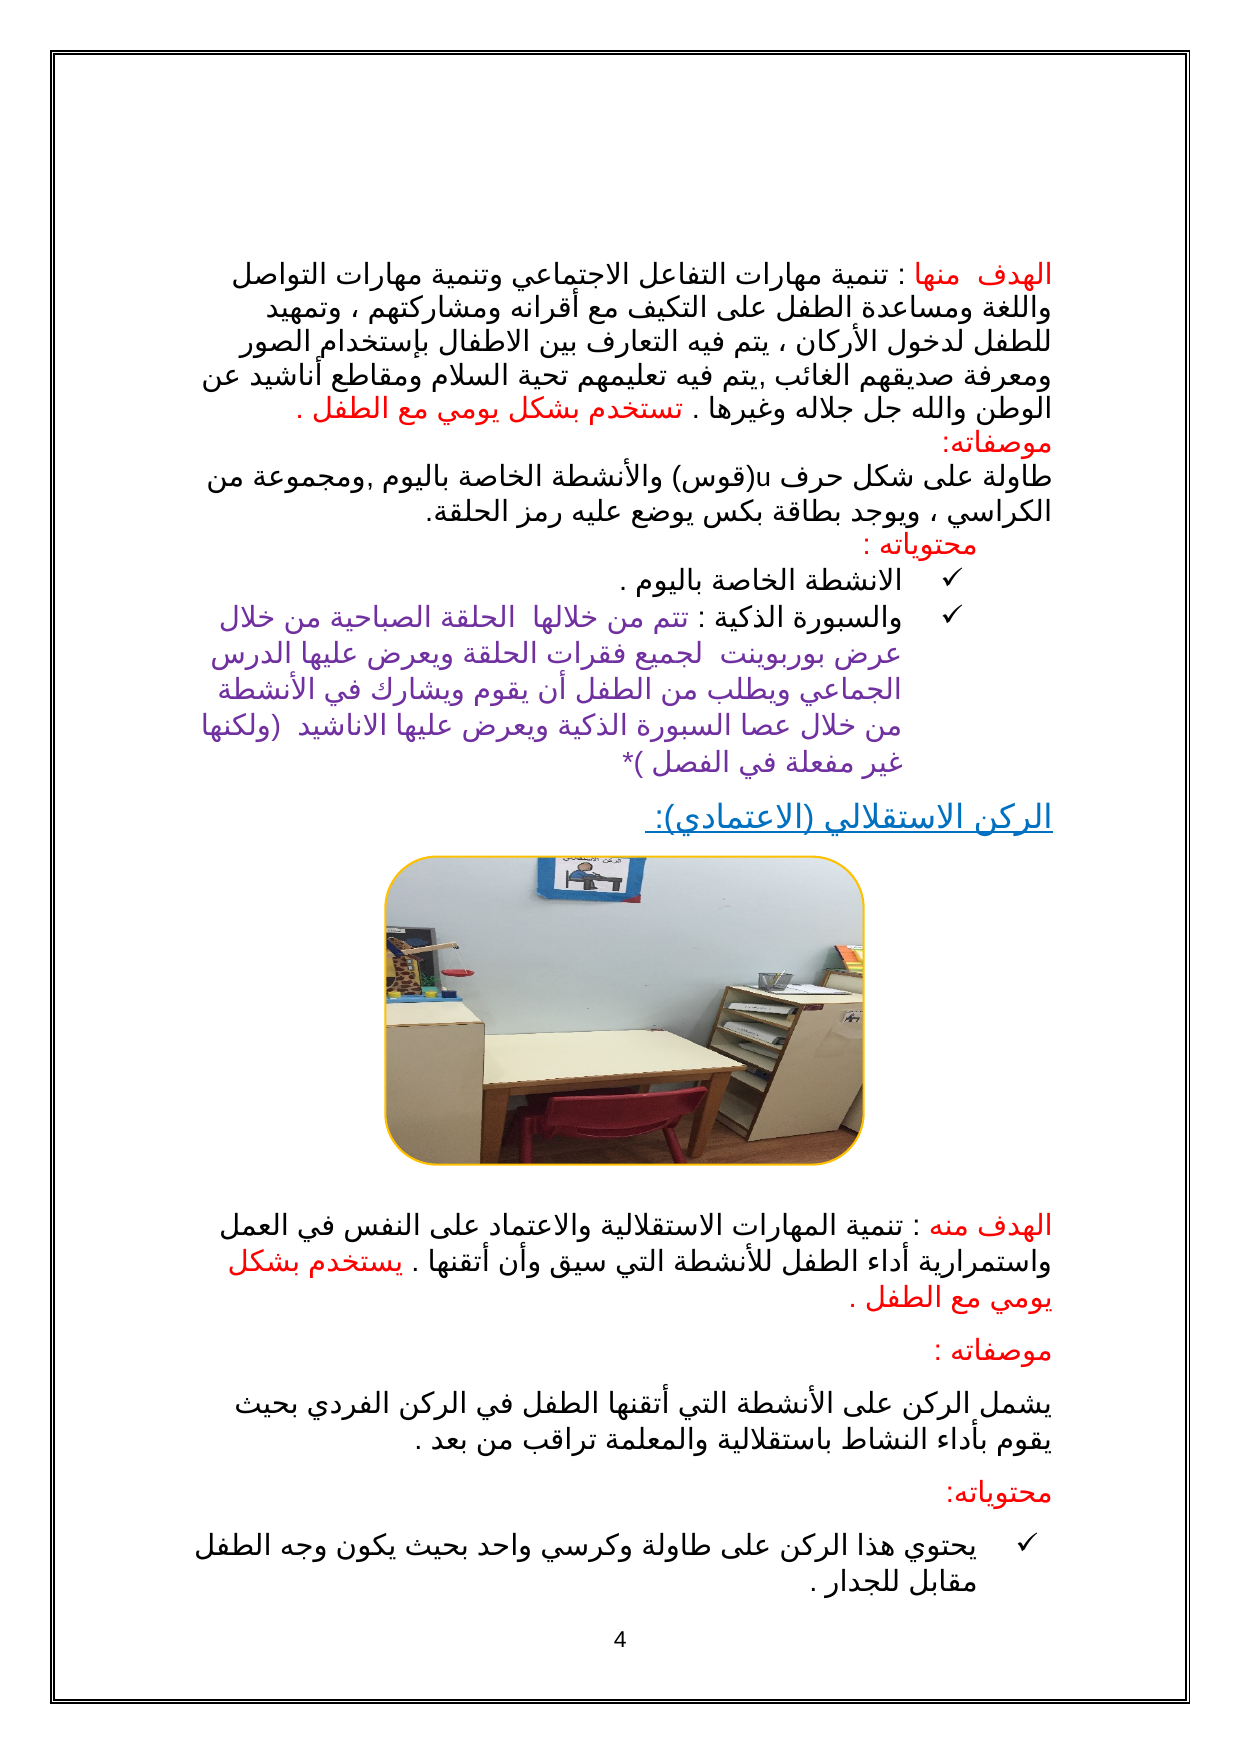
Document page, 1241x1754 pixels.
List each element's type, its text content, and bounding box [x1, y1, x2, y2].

text موصفاته : [187, 1333, 1053, 1367]
list محتوياته : [187, 527, 978, 561]
list يحتوي هذا الركن على طاولة وكرسي واحد بحيث يكون وجه الطفل مقابل للجدار . [187, 1528, 1015, 1598]
text طاولة على شكل حرف u(قوس) والأنشطة الخاصة باليوم ,ومجموعة من الكراسي ، ويوجد بطاقة بكس يوضع عليه رمز الحلقة. [187, 458, 1053, 527]
text محتوياته: [187, 1475, 1053, 1509]
text موصفاته: [187, 424, 1053, 458]
list الانشطة الخاصة باليوم . [187, 563, 940, 597]
text الهدف منه : تنمية المهارات الاستقلالية والاعتماد على النفس في العمل واستمرارية أداء الطفل للأنشطة التي سيق وأن أتقنها . يستخدم بشكل يومي مع الطفل . [187, 1208, 1053, 1314]
picture [387, 858, 862, 1163]
text الهدف منها : تنمية مهارات التفاعل الاجتماعي وتنمية مهارات التواصل واللغة ومساعدة الطفل على التكيف مع أقرانه ومشاركتهم ، وتمهيد للطفل لدخول الأركان ، يتم فيه التعارف بين الاطفال بإستخدام الصور ومعرفة صديقهم الغائب ,يتم فيه تعليمهم تحية السلام ومقاطع أناشيد عن الوطن والله جل جلاله وغيرها . تستخدم بشكل يومي مع الطفل . [187, 257, 1053, 424]
text يشمل الركن على الأنشطة التي أتقنها الطفل في الركن الفردي بحيث يقوم بأداء النشاط باستقلالية والمعلمة تراقب من بعد . [187, 1386, 1053, 1456]
list والسبورة الذكية : تتم من خلالها الحلقة الصباحية من خلال عرض بوربوينت لجميع فقرات الحلقة ويعرض عليها الدرس الجماعي ويطلب من الطفل أن يقوم ويشارك في الأنشطة من خلال عصا السبورة الذكية ويعرض عليها الاناشيد (ولكنها غير مفعلة في الفصل )* [187, 600, 940, 778]
text الركن الاستقلالي (الاعتمادي): [187, 797, 1053, 836]
